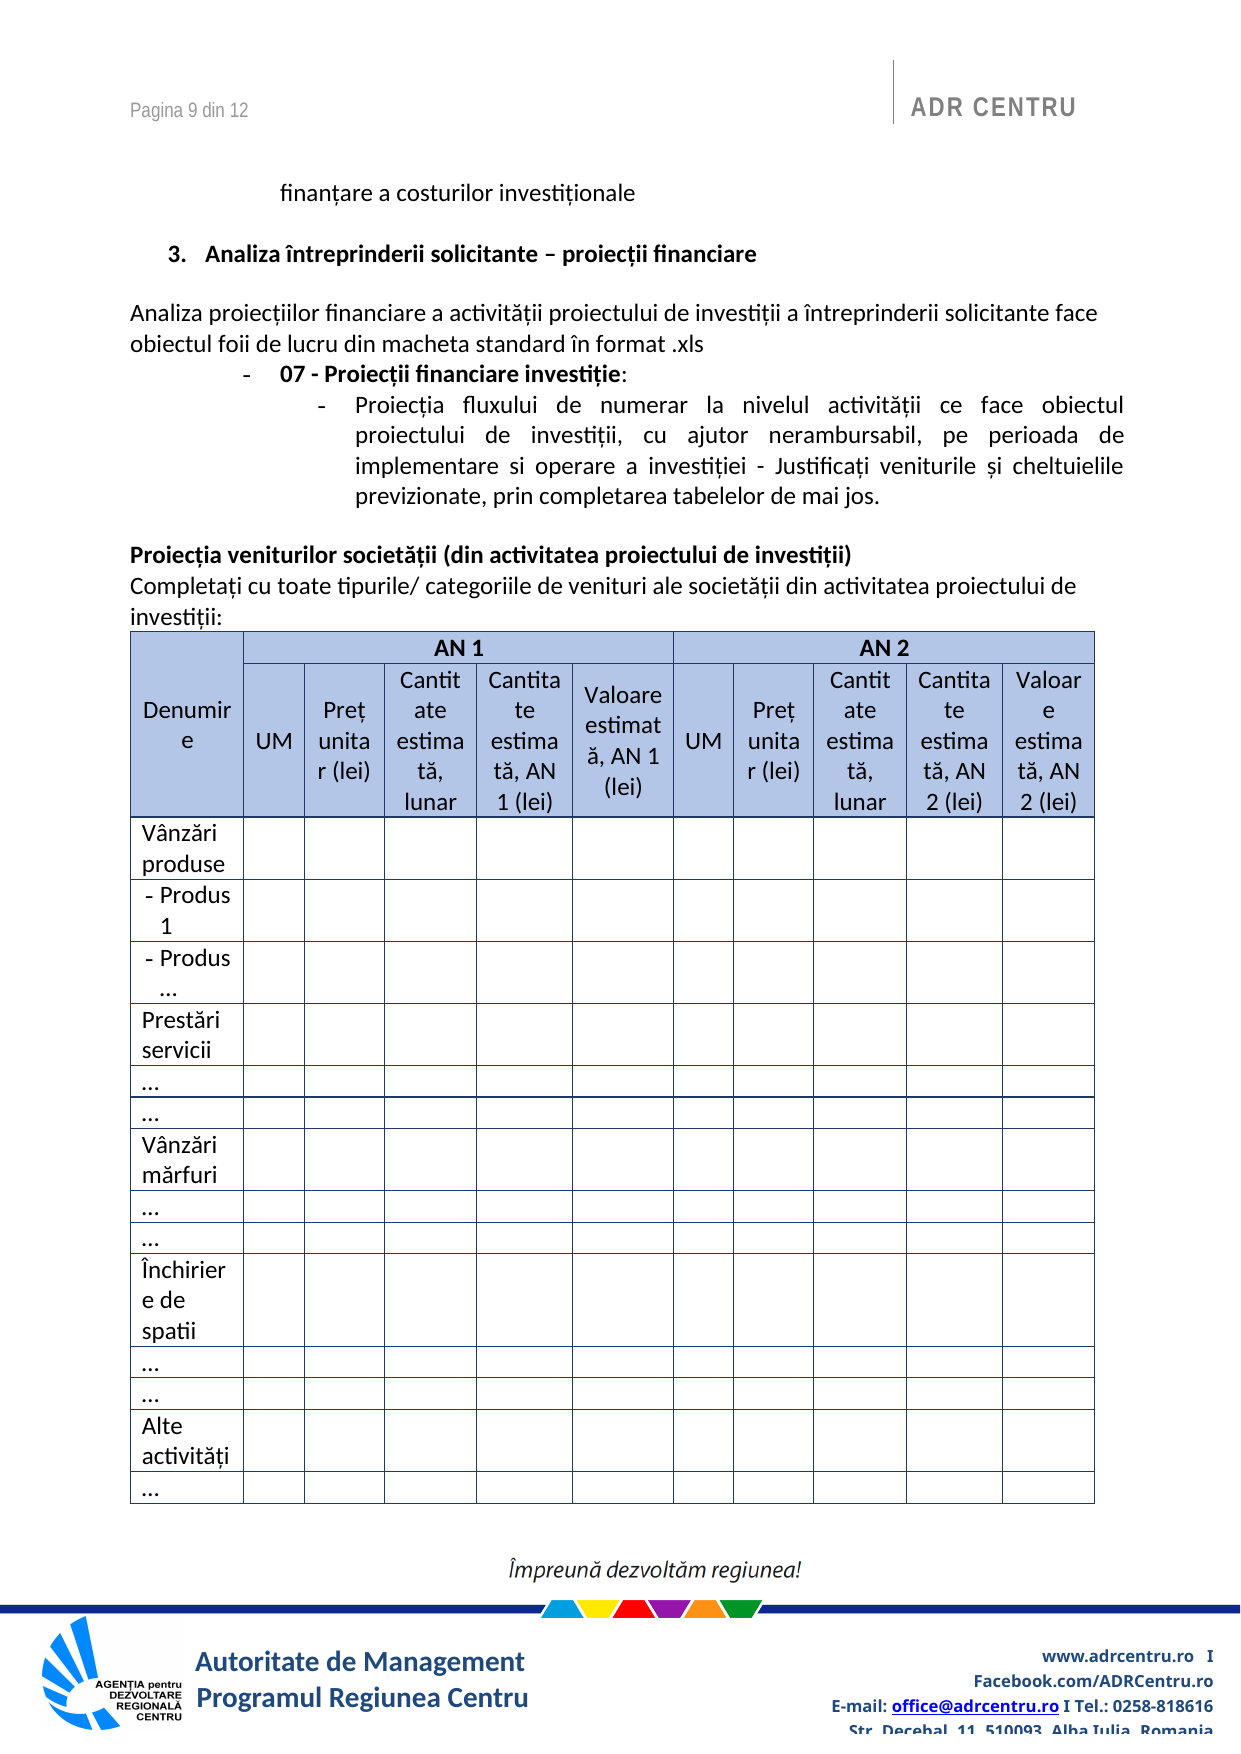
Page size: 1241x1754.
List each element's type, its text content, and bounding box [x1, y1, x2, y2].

table_cell [814, 1098, 906, 1128]
table_cell [907, 1066, 1002, 1096]
table_cell [244, 818, 304, 878]
table_cell [734, 1410, 813, 1471]
table_cell [674, 1347, 733, 1377]
table_cell [305, 1223, 384, 1253]
table_cell [385, 1066, 476, 1096]
table_cell [734, 818, 813, 878]
table_cell … [131, 1066, 243, 1096]
table_cell [814, 1347, 906, 1377]
table_cell [477, 1098, 572, 1128]
table_cell [244, 1223, 304, 1253]
table_cell [385, 1347, 476, 1377]
table_cell … [131, 1223, 243, 1253]
table_cell [674, 1004, 733, 1065]
table_cell [1003, 880, 1094, 941]
table_cell [1003, 1129, 1094, 1190]
table_cell [674, 1129, 733, 1190]
table_cell [244, 1347, 304, 1377]
table_cell [814, 1066, 906, 1096]
table_cell [734, 1129, 813, 1190]
table_cell [573, 880, 673, 941]
picture [495, 1556, 814, 1583]
table_cell [734, 1066, 813, 1096]
table_cell Cantitate estimată, lunar [814, 664, 906, 816]
table_cell [477, 1347, 572, 1377]
table_cell [305, 942, 384, 1003]
table_cell [814, 1223, 906, 1253]
table_cell [734, 1004, 813, 1065]
table_cell [385, 1410, 476, 1471]
table_cell Preț unitar (lei) [305, 664, 384, 816]
table_cell [477, 1223, 572, 1253]
table_cell [674, 1410, 733, 1471]
table_cell [244, 1066, 304, 1096]
text Completați cu toate tipurile/ categoriile de venituri ale societății din activitatea proiectului de investiții: [130, 570, 1125, 631]
table_cell [814, 880, 906, 941]
table_cell [734, 1378, 813, 1409]
table_cell [385, 1378, 476, 1409]
table_cell [573, 1004, 673, 1065]
table_cell Valoare estimată, AN 1 (lei) [573, 664, 673, 816]
table_cell [573, 942, 673, 1003]
table_cell [244, 1472, 304, 1502]
table_cell [907, 1129, 1002, 1190]
table_cell [477, 1472, 572, 1502]
table_cell [1003, 1098, 1094, 1128]
table_cell [734, 942, 813, 1003]
table_cell … [131, 1472, 243, 1502]
table_cell [907, 1223, 1002, 1253]
table_cell [814, 1472, 906, 1502]
table_cell [305, 1098, 384, 1128]
table_cell [814, 1378, 906, 1409]
table_cell [907, 1410, 1002, 1471]
table_cell [477, 1378, 572, 1409]
table_cell [674, 1098, 733, 1128]
table_cell [674, 1223, 733, 1253]
table_cell [477, 1004, 572, 1065]
table_cell [814, 1191, 906, 1222]
table_cell Valoare estimată, AN 2 (lei) [1003, 664, 1094, 816]
table_cell [573, 1472, 673, 1502]
table_cell [814, 818, 906, 878]
table_cell … [131, 1098, 243, 1128]
table_cell [907, 942, 1002, 1003]
table_cell [907, 1347, 1002, 1377]
table_cell [907, 1472, 1002, 1502]
table_cell UM [244, 664, 304, 816]
table_cell Cantitate estimată, AN 2 (lei) [907, 664, 1002, 816]
list Furnizați detalii în legătură cu planul de finanțare a investiției, respectiv sursele de finanțare a costurilor investiționale [242, 177, 1125, 208]
table_cell [477, 1129, 572, 1190]
table_cell … [131, 1378, 243, 1409]
table_cell [1003, 1378, 1094, 1409]
table_cell [573, 1223, 673, 1253]
table_header Denumire [131, 632, 243, 816]
table_cell [244, 1098, 304, 1128]
table_cell [385, 1004, 476, 1065]
table_cell [244, 880, 304, 941]
table_cell [477, 1066, 572, 1096]
table_cell [244, 1004, 304, 1065]
table_cell [734, 1347, 813, 1377]
table_cell [1003, 1347, 1094, 1377]
table_cell [907, 1191, 1002, 1222]
table_cell [814, 1004, 906, 1065]
table_cell [1003, 1066, 1094, 1096]
table_cell [1003, 1223, 1094, 1253]
list Proiecția fluxului de numerar la nivelul activității ce face obiectul proiectului de investiții, cu ajutor nerambursabil, pe perioada de implementare si operare a investiției - Justificați veniturile și cheltuielile previzionate, prin completarea tabelelor de mai jos. [317, 389, 1125, 511]
table_cell [244, 1254, 304, 1346]
table_cell Alte activități [131, 1410, 243, 1471]
table_header AN 1 [244, 632, 673, 663]
table_cell [814, 942, 906, 1003]
table_cell [477, 1191, 572, 1222]
table_cell [305, 1066, 384, 1096]
table_cell [385, 1254, 476, 1346]
table_cell [477, 942, 572, 1003]
table_cell [477, 818, 572, 878]
table_cell Prestări servicii [131, 1004, 243, 1065]
table_cell [385, 942, 476, 1003]
table_cell [385, 880, 476, 941]
table_cell [305, 1254, 384, 1346]
table_cell [305, 1129, 384, 1190]
table_cell [385, 818, 476, 878]
table_cell [573, 1347, 673, 1377]
table_cell [907, 1098, 1002, 1128]
table_cell Vânzări mărfuri [131, 1129, 243, 1190]
table_cell [1003, 818, 1094, 878]
table_cell [1003, 1410, 1094, 1471]
table_cell [1003, 1191, 1094, 1222]
table_cell [734, 880, 813, 941]
table_cell [734, 1472, 813, 1502]
table_cell [244, 1129, 304, 1190]
table_cell [734, 1191, 813, 1222]
table_cell [305, 1347, 384, 1377]
table_cell Cantitate estimată, lunar [385, 664, 476, 816]
table_cell [573, 1098, 673, 1128]
table_cell [477, 1254, 572, 1346]
table_cell [305, 1004, 384, 1065]
table_cell [385, 1098, 476, 1128]
table_cell [734, 1254, 813, 1346]
table_cell [734, 1223, 813, 1253]
table_cell [573, 1066, 673, 1096]
text Analiza proiecțiilor financiare a activității proiectului de investiții a întreprinderii solicitante face obiectul foii de lucru din macheta standard în format .xls [130, 297, 1125, 358]
table_cell … [131, 1347, 243, 1377]
list Analiza întreprinderii solicitante – proiecții financiare [167, 238, 1125, 269]
table_cell [244, 1191, 304, 1222]
table_cell [674, 1191, 733, 1222]
table_cell [477, 1410, 572, 1471]
table_cell [907, 1378, 1002, 1409]
table_cell [573, 1129, 673, 1190]
picture [0, 1600, 550, 1730]
table_cell [305, 1378, 384, 1409]
table_cell [244, 942, 304, 1003]
table_cell [244, 1410, 304, 1471]
table_cell [1003, 1004, 1094, 1065]
table_cell [674, 1472, 733, 1502]
table_cell [385, 1472, 476, 1502]
table_cell [305, 880, 384, 941]
table_cell [477, 880, 572, 941]
table_cell [385, 1129, 476, 1190]
table_cell Produs 1 [131, 880, 243, 941]
table_cell Cantitate estimată, AN 1 (lei) [477, 664, 572, 816]
table_cell [814, 1410, 906, 1471]
table_cell [1003, 942, 1094, 1003]
table_cell [674, 1066, 733, 1096]
table_cell [385, 1191, 476, 1222]
table_cell [305, 1191, 384, 1222]
table_cell [573, 818, 673, 878]
table_cell [814, 1129, 906, 1190]
list 07 - Proiecții financiare investiție: [242, 358, 1125, 389]
text Proiecția veniturilor societății (din activitatea proiectului de investiții) [130, 540, 1125, 570]
table_cell [674, 1378, 733, 1409]
table_cell Închiriere de spatii [131, 1254, 243, 1346]
table_cell [305, 1472, 384, 1502]
table_cell Vânzări produse [131, 818, 243, 878]
table_cell [305, 1410, 384, 1471]
table_cell [305, 818, 384, 878]
table_cell [1003, 1472, 1094, 1502]
table_cell [814, 1254, 906, 1346]
table_cell [674, 818, 733, 878]
table_cell … [131, 1191, 243, 1222]
table_cell [907, 880, 1002, 941]
table_header AN 2 [674, 632, 1094, 663]
table_cell Produs … [131, 942, 243, 1003]
table_cell UM [674, 664, 733, 816]
table_cell [573, 1254, 673, 1346]
table_cell [907, 1254, 1002, 1346]
table_cell Preț unitar (lei) [734, 664, 813, 816]
table_cell [573, 1191, 673, 1222]
table_cell [734, 1098, 813, 1128]
table_cell [244, 1378, 304, 1409]
table_cell [907, 818, 1002, 878]
table_cell [674, 880, 733, 941]
picture [574, 1600, 1241, 1618]
table_cell [674, 942, 733, 1003]
table_cell [674, 1254, 733, 1346]
table_cell [907, 1004, 1002, 1065]
table_cell [1003, 1254, 1094, 1346]
table_cell [573, 1410, 673, 1471]
table_cell [573, 1378, 673, 1409]
table_cell [385, 1223, 476, 1253]
